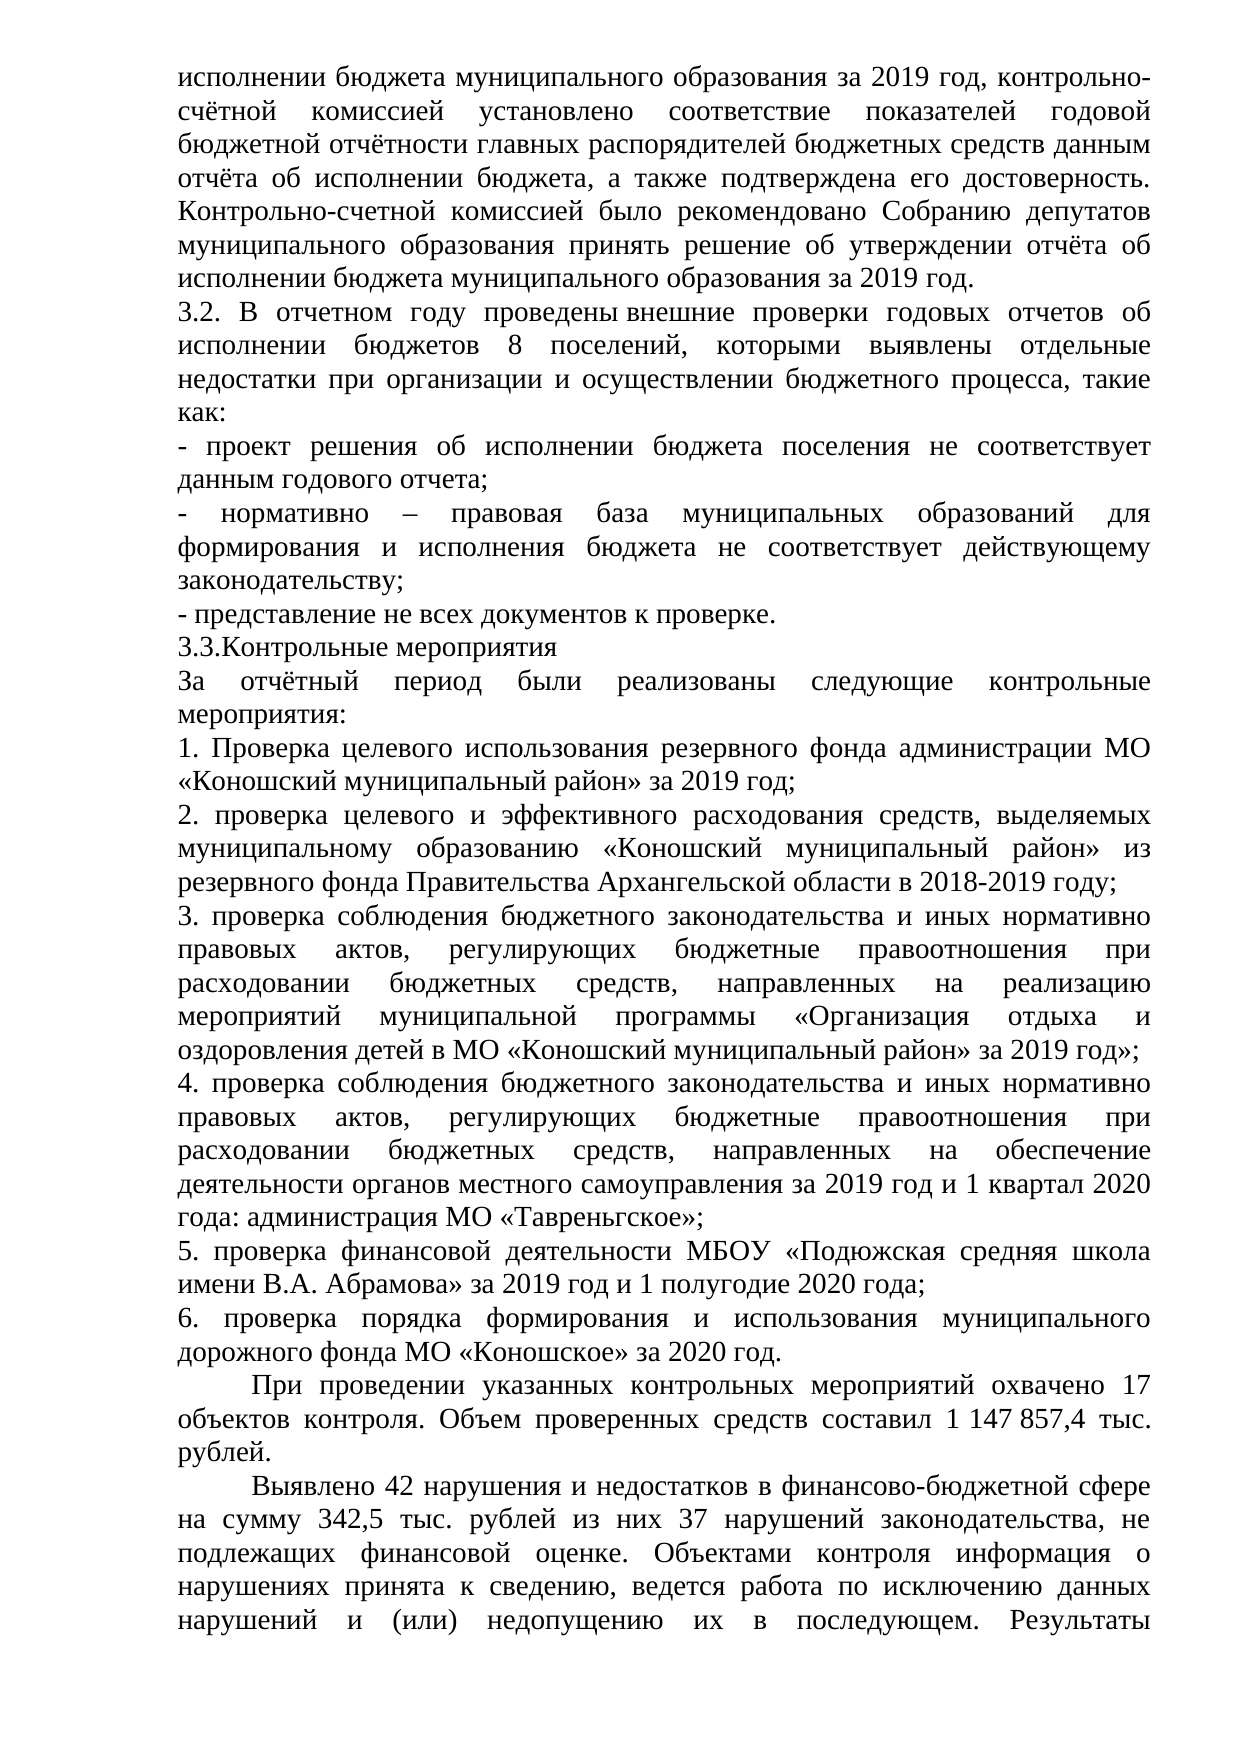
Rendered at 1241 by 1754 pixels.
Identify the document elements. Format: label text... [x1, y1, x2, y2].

text 3. проверка соблюдения бюджетного законодательства и иных нормативно правовых актов, регулирующих бюджетные правоотношения при расходовании бюджетных средств, направленных на реализацию мероприятий муниципальной программы «Организация отдыха и оздоровления детей в МО «Коношский муниципальный район» за 2019 год»; [177, 898, 1152, 1065]
text За отчётный период были реализованы следующие контрольные мероприятия: [177, 663, 1152, 730]
text 6. проверка порядка формирования и использования муниципального дорожного фонда МО «Коношское» за 2020 год. [177, 1300, 1152, 1367]
text - нормативно – правовая база муниципальных образований для формирования и исполнения бюджета не соответствует действующему законодательству; [177, 495, 1152, 596]
text При проведении указанных контрольных мероприятий охвачено 17 объектов контроля. Объем проверенных средств составил 1 147 857,4 тыс. рублей. [177, 1367, 1152, 1468]
text - проект решения об исполнении бюджета поселения не соответствует данным годового отчета; [177, 428, 1152, 495]
text 3.2. В отчетном году проведены внешние проверки годовых отчетов об исполнении бюджетов 8 поселений, которыми выявлены отдельные недостатки при организации и осуществлении бюджетного процесса, такие как: [177, 294, 1152, 428]
text 4. проверка соблюдения бюджетного законодательства и иных нормативно правовых актов, регулирующих бюджетные правоотношения при расходовании бюджетных средств, направленных на обеспечение деятельности органов местного самоуправления за 2019 год и 1 квартал 2020 года: администрация МО «Тавреньгское»; [177, 1065, 1152, 1233]
text 1. Проверка целевого использования резервного фонда администрации МО «Коношский муниципальный район» за 2019 год; [177, 730, 1152, 797]
text 2. проверка целевого и эффективного расходования средств, выделяемых муниципальному образованию «Коношский муниципальный район» из резервного фонда Правительства Архангельской области в 2018-2019 году; [177, 797, 1152, 898]
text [177, 1468, 1152, 1636]
text - представление не всех документов к проверке. [177, 596, 1152, 629]
text 5. проверка финансовой деятельности МБОУ «Подюжская средняя школа имени В.А. Абрамова» за 2019 год и 1 полугодие 2020 года; [177, 1233, 1152, 1300]
text 3.3.Контрольные мероприятия [177, 629, 1152, 663]
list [177, 59, 1152, 294]
